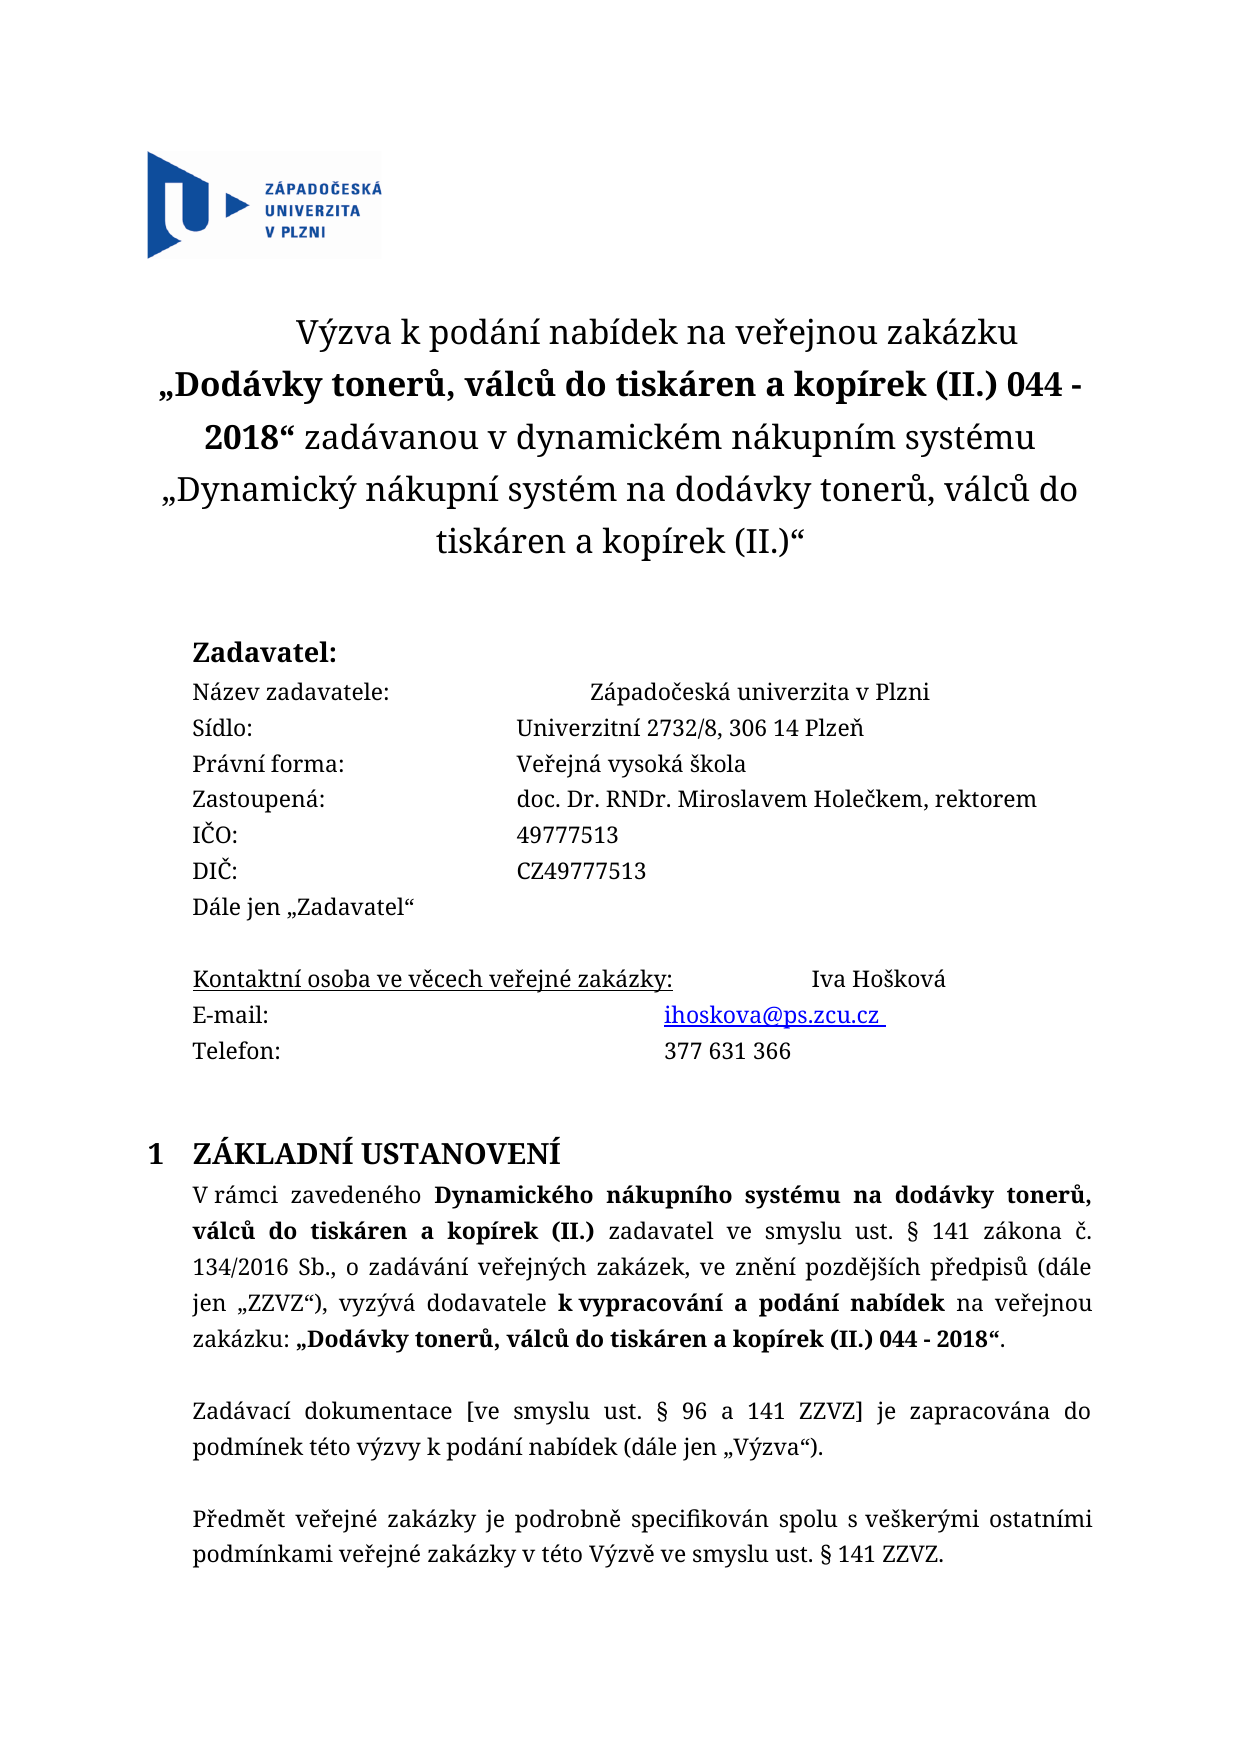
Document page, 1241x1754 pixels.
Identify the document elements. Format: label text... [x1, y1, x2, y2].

text V rámci zavedeného Dynamického nákupního systému na dodávky tonerů, válců do tiskáren a kopírek (II.) zadavatel ve smyslu ust. § 141 zákona č. 134/2016 Sb., o zadávání veřejných zakázek, ve znění pozdějších předpisů (dále jen „ZZVZ“), vyzývá dodavatele k vypracování a podání nabídek na veřejnou zakázku: „Dodávky tonerů, válců do tiskáren a kopírek (II.) 044 - 2018“. [192, 1179, 1093, 1354]
text Kontaktní osoba ve věcech veřejné zakázky: Iva Hošková [148, 963, 1093, 994]
text Zastoupená: doc. Dr. RNDr. Miroslavem Holečkem, rektorem [192, 783, 1093, 815]
text IČO: 49777513 [148, 819, 1093, 851]
text E-mail: ihoskova@ps.zcu.cz [148, 999, 1093, 1030]
text Výzva k podání nabídek na veřejnou zakázku „Dodávky tonerů, válců do tiskáren a kopírek (II.) 044 - 2018“ zadávanou v dynamickém nákupním systému „Dynamický nákupní systém na dodávky tonerů, válců do tiskáren a kopírek (II.)“ [148, 309, 1093, 563]
text DIČ: CZ49777513 [148, 855, 1093, 887]
text Sídlo: Univerzitní 2732/8, 306 14 Plzeň [148, 712, 1093, 743]
subtitle ZÁKLADNÍ USTANOVENÍ [148, 1133, 1093, 1173]
text Telefon: 377 631 366 [148, 1035, 1093, 1066]
text Předmět veřejné zakázky je podrobně specifikován spolu s veškerými ostatními podmínkami veřejné zakázky v této Výzvě ve smyslu ust. § 141 ZZVZ. [192, 1502, 1093, 1570]
text Zadávací dokumentace [ve smyslu ust. § 96 a 141 ZZVZ] je zapracována do podmínek této výzvy k podání nabídek (dále jen „Výzva“). [192, 1395, 1093, 1462]
text Zadavatel: [192, 633, 1093, 670]
text Název zadavatele: Západočeská univerzita v Plzni [148, 676, 1093, 707]
text Dále jen „Zadavatel“ [148, 891, 1093, 922]
text Právní forma: Veřejná vysoká škola [148, 747, 1093, 779]
picture [147, 151, 382, 259]
